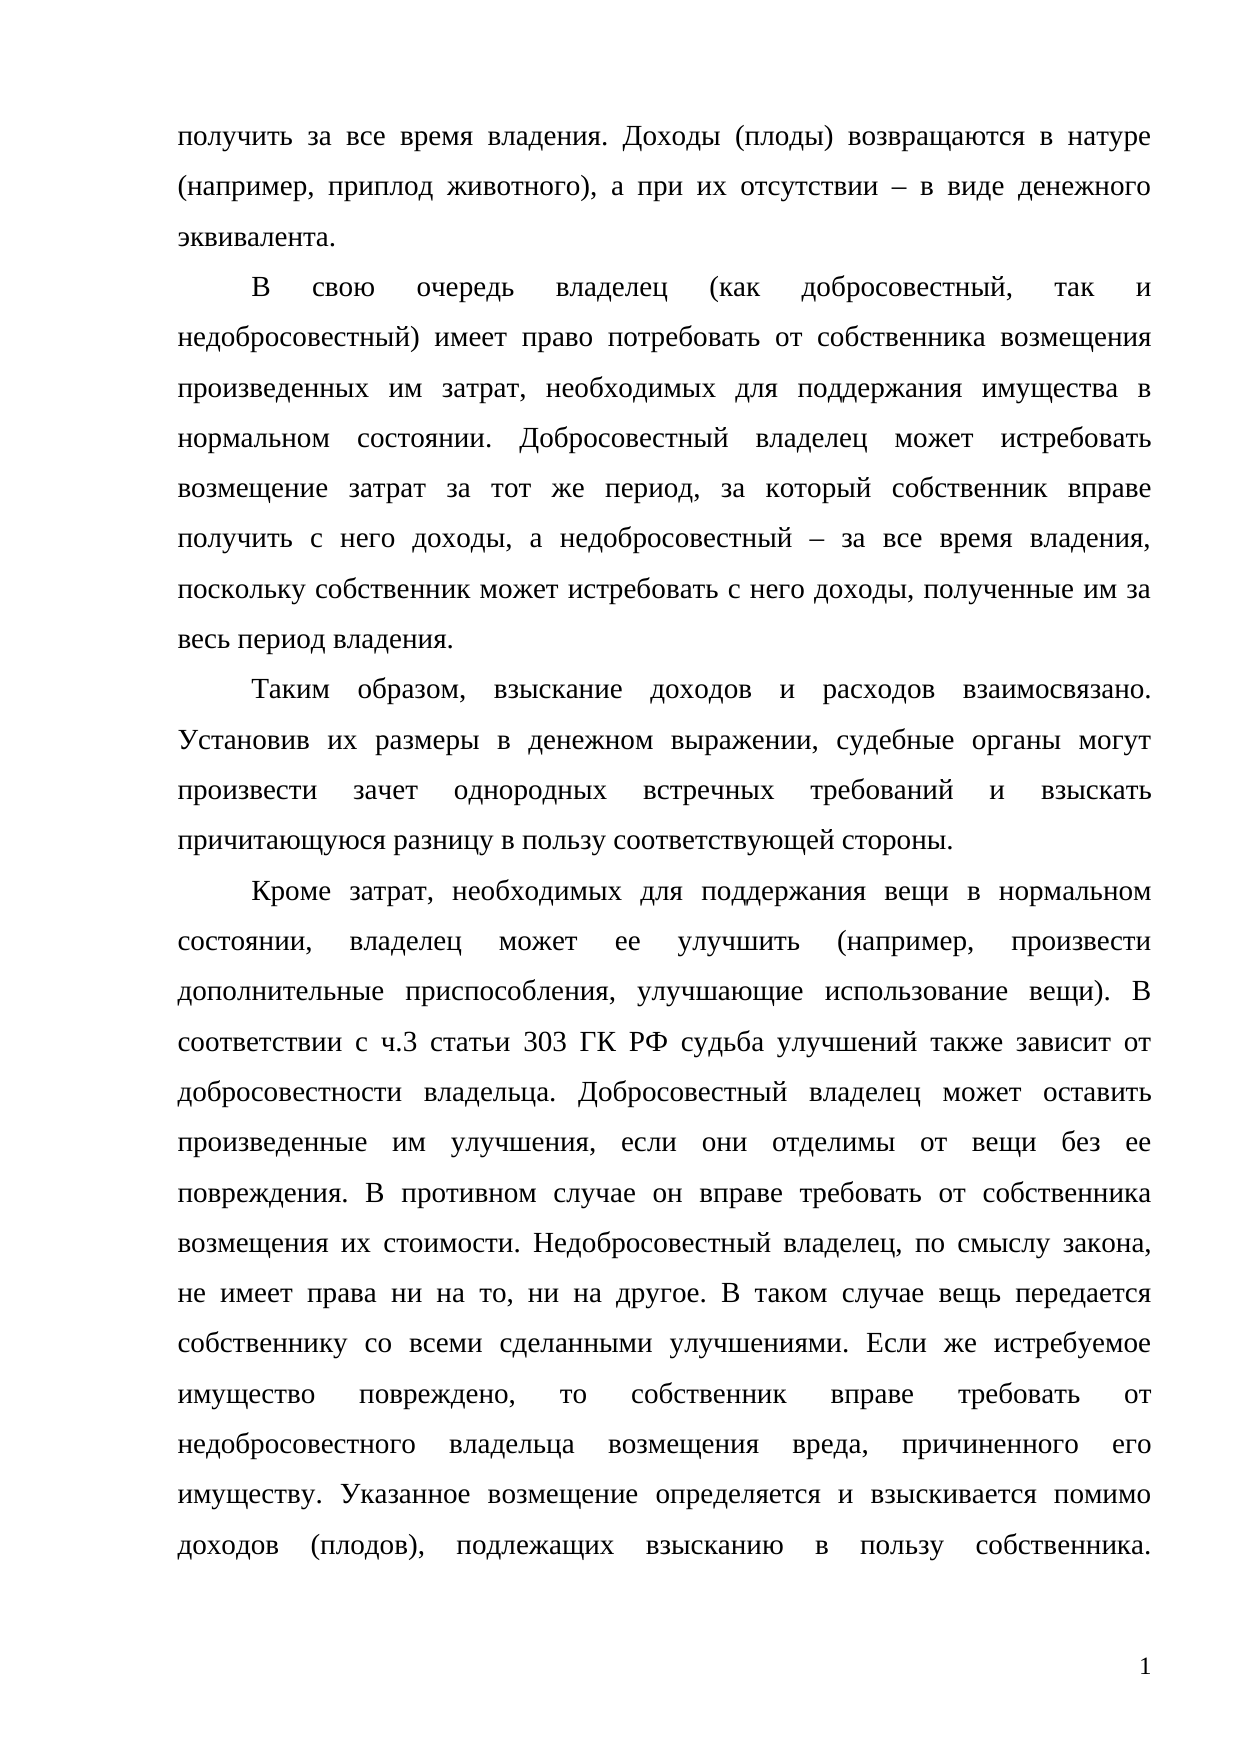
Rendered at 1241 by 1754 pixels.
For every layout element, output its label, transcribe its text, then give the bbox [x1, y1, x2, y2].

text В свою очередь владелец (как добросовестный, так и недобросовестный) имеет право потребовать от собственника возмещения произведенных им затрат, необходимых для поддержания имущества в нормальном состоянии. Добросовестный владелец может истребовать возмещение затрат за тот же период, за который собственник вправе получить с него доходы, а недобросовестный – за все время владения, поскольку собственник может истребовать с него доходы, полученные им за весь период владения. [177, 269, 1152, 655]
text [177, 118, 1152, 252]
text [177, 873, 1152, 1560]
text Таким образом, взыскание доходов и расходов взаимосвязано. Установив их размеры в денежном выражении, судебные органы могут произвести зачет однородных встречных требований и взыскать причитающуюся разницу в пользу соответствующей стороны. [177, 672, 1152, 856]
